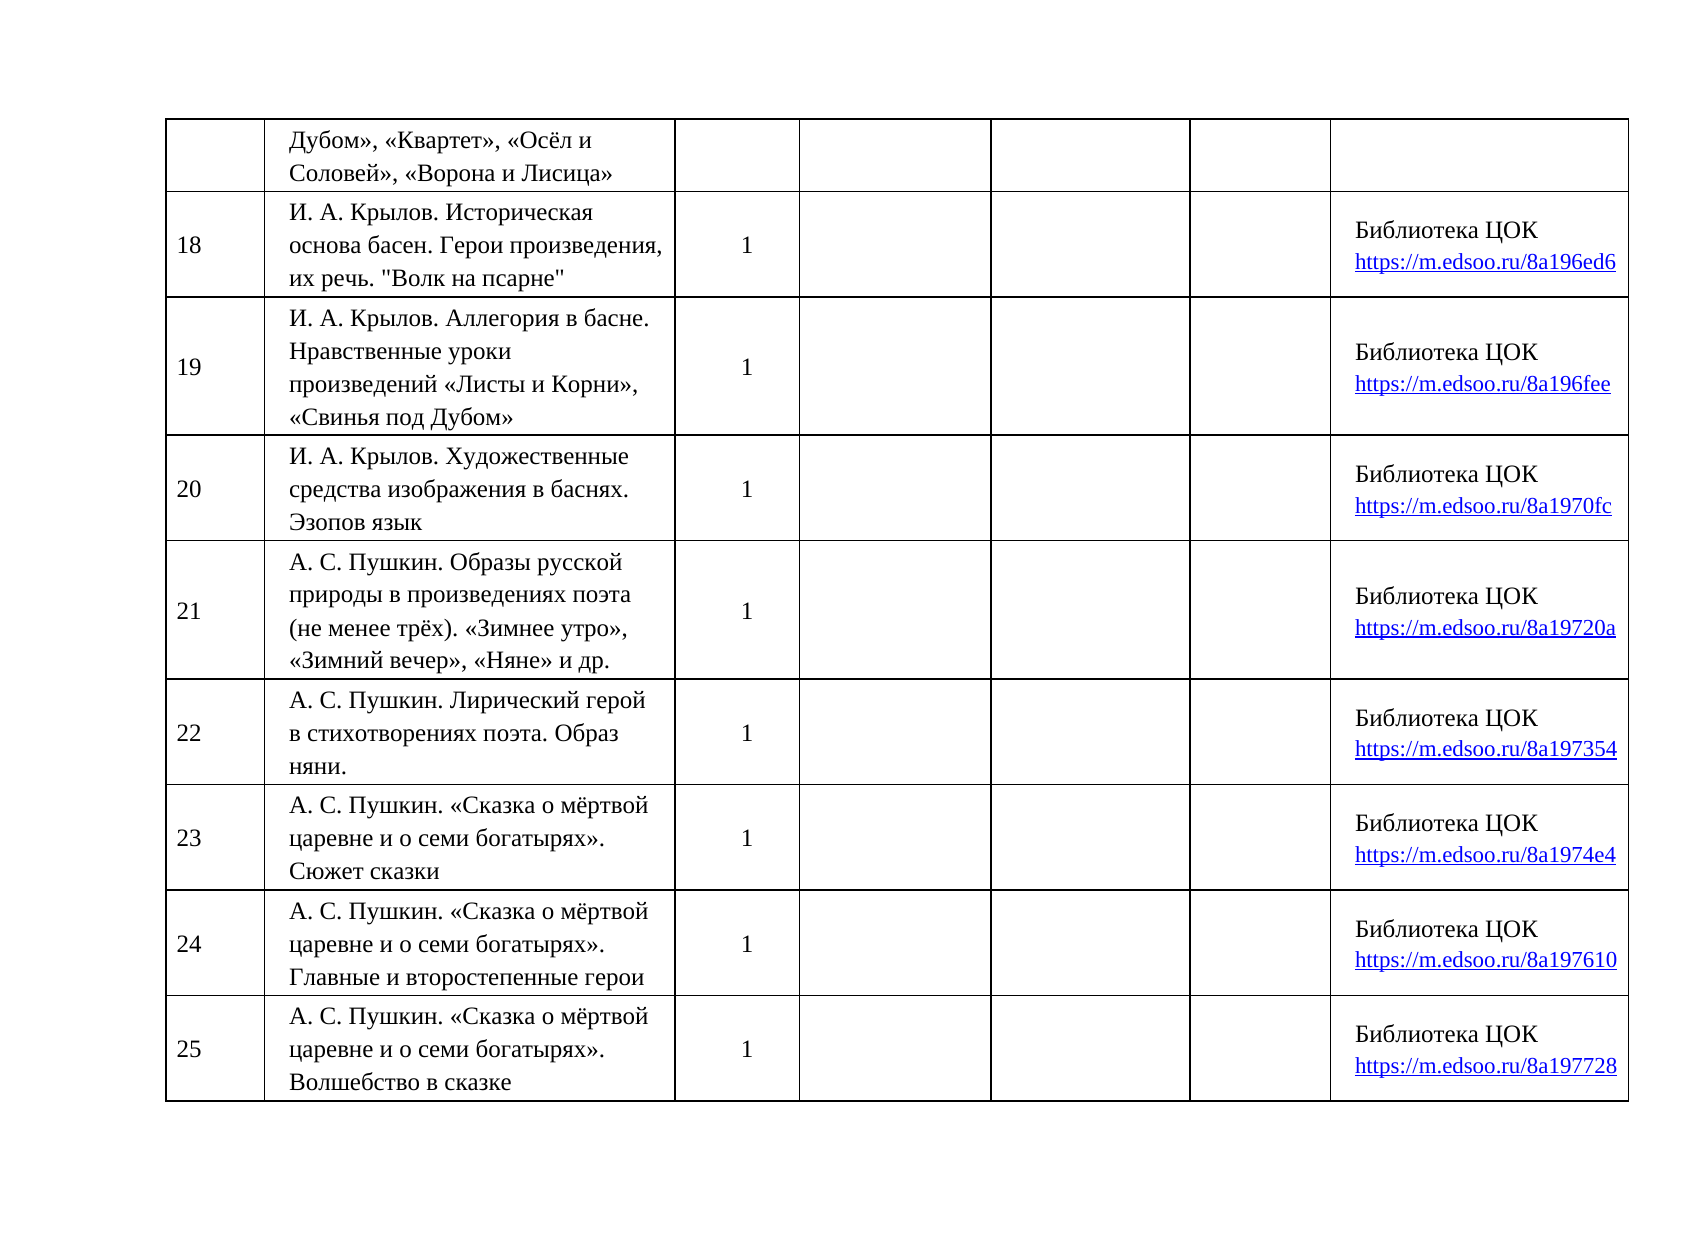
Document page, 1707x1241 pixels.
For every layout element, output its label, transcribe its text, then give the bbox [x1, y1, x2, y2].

table_cell [1191, 120, 1330, 191]
table_cell А. С. Пушкин. «Сказка о мёртвой царевне и о семи богатырях». Сюжет сказки [265, 785, 674, 889]
table_cell [1191, 436, 1330, 540]
table_cell А. С. Пушкин. Лирический герой в стихотворениях поэта. Образ няни. [265, 680, 674, 784]
table_cell [800, 785, 990, 889]
table_cell 1 [676, 785, 799, 889]
table_cell 1 [676, 298, 799, 434]
table_cell [992, 541, 1189, 678]
table_cell 19 [167, 298, 264, 434]
table_cell Библиотека ЦОК https://m.edsoo.ru/8a196ed6 [1331, 192, 1628, 296]
table_cell 23 [167, 785, 264, 889]
table_cell Библиотека ЦОК https://m.edsoo.ru/8a19720a [1331, 541, 1628, 678]
table_cell 20 [167, 436, 264, 540]
table_cell 18 [167, 192, 264, 296]
table_cell Библиотека ЦОК https://m.edsoo.ru/8a197728 [1331, 996, 1628, 1100]
table_cell [800, 996, 990, 1100]
table_cell 22 [167, 680, 264, 784]
table_cell А. С. Пушкин. «Сказка о мёртвой царевне и о семи богатырях». Волшебство в сказке [265, 996, 674, 1100]
table_cell Библиотека ЦОК https://m.edsoo.ru/8a197354 [1331, 680, 1628, 784]
table_cell [1191, 785, 1330, 889]
table_cell Библиотека ЦОК https://m.edsoo.ru/8a197610 [1331, 891, 1628, 994]
table_cell [800, 891, 990, 994]
table_cell Библиотека ЦОК https://m.edsoo.ru/8a1974e4 [1331, 785, 1628, 889]
table_cell [800, 298, 990, 434]
table_cell [992, 436, 1189, 540]
table_cell [800, 436, 990, 540]
table_cell [992, 996, 1189, 1100]
table_cell А. С. Пушкин. Образы русской природы в произведениях поэта (не менее трёх). «Зимнее утро», «Зимний вечер», «Няне» и др. [265, 541, 674, 678]
table_cell [1191, 298, 1330, 434]
table_cell 1 [676, 541, 799, 678]
table_cell [1191, 996, 1330, 1100]
table_cell А. С. Пушкин. «Сказка о мёртвой царевне и о семи богатырях». Главные и второстепенные герои [265, 891, 674, 994]
table_cell [800, 680, 990, 784]
table_cell 1 [676, 120, 799, 191]
table_cell [800, 120, 990, 191]
table_cell И. А. Крылов. Художественные средства изображения в баснях. Эзопов язык [265, 436, 674, 540]
table_cell [800, 541, 990, 678]
table_cell [1191, 192, 1330, 296]
table_cell [992, 298, 1189, 434]
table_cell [1331, 120, 1628, 191]
table_cell И. А. Крылов. Аллегория в басне. Нравственные уроки произведений «Листы и Корни», «Свинья под Дубом» [265, 298, 674, 434]
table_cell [265, 120, 674, 191]
table_cell [800, 192, 990, 296]
table_cell [1191, 680, 1330, 784]
table_cell 1 [676, 891, 799, 994]
table_cell [1191, 891, 1330, 994]
table_cell 21 [167, 541, 264, 678]
table_cell 1 [676, 192, 799, 296]
table_cell Библиотека ЦОК https://m.edsoo.ru/8a1970fc [1331, 436, 1628, 540]
table_cell 1 [676, 680, 799, 784]
table_cell 25 [167, 996, 264, 1100]
table_cell 24 [167, 891, 264, 994]
table_cell [1191, 541, 1330, 678]
table_cell Библиотека ЦОК https://m.edsoo.ru/8a196fee [1331, 298, 1628, 434]
table_cell [992, 680, 1189, 784]
table_cell 1 [676, 996, 799, 1100]
table_cell [992, 120, 1189, 191]
table_cell [992, 192, 1189, 296]
table_cell 17 [167, 120, 264, 191]
table_cell [992, 891, 1189, 994]
table_cell [992, 785, 1189, 889]
table_cell 1 [676, 436, 799, 540]
table_cell И. А. Крылов. Историческая основа басен. Герои произведения, их речь. "Волк на псарне" [265, 192, 674, 296]
